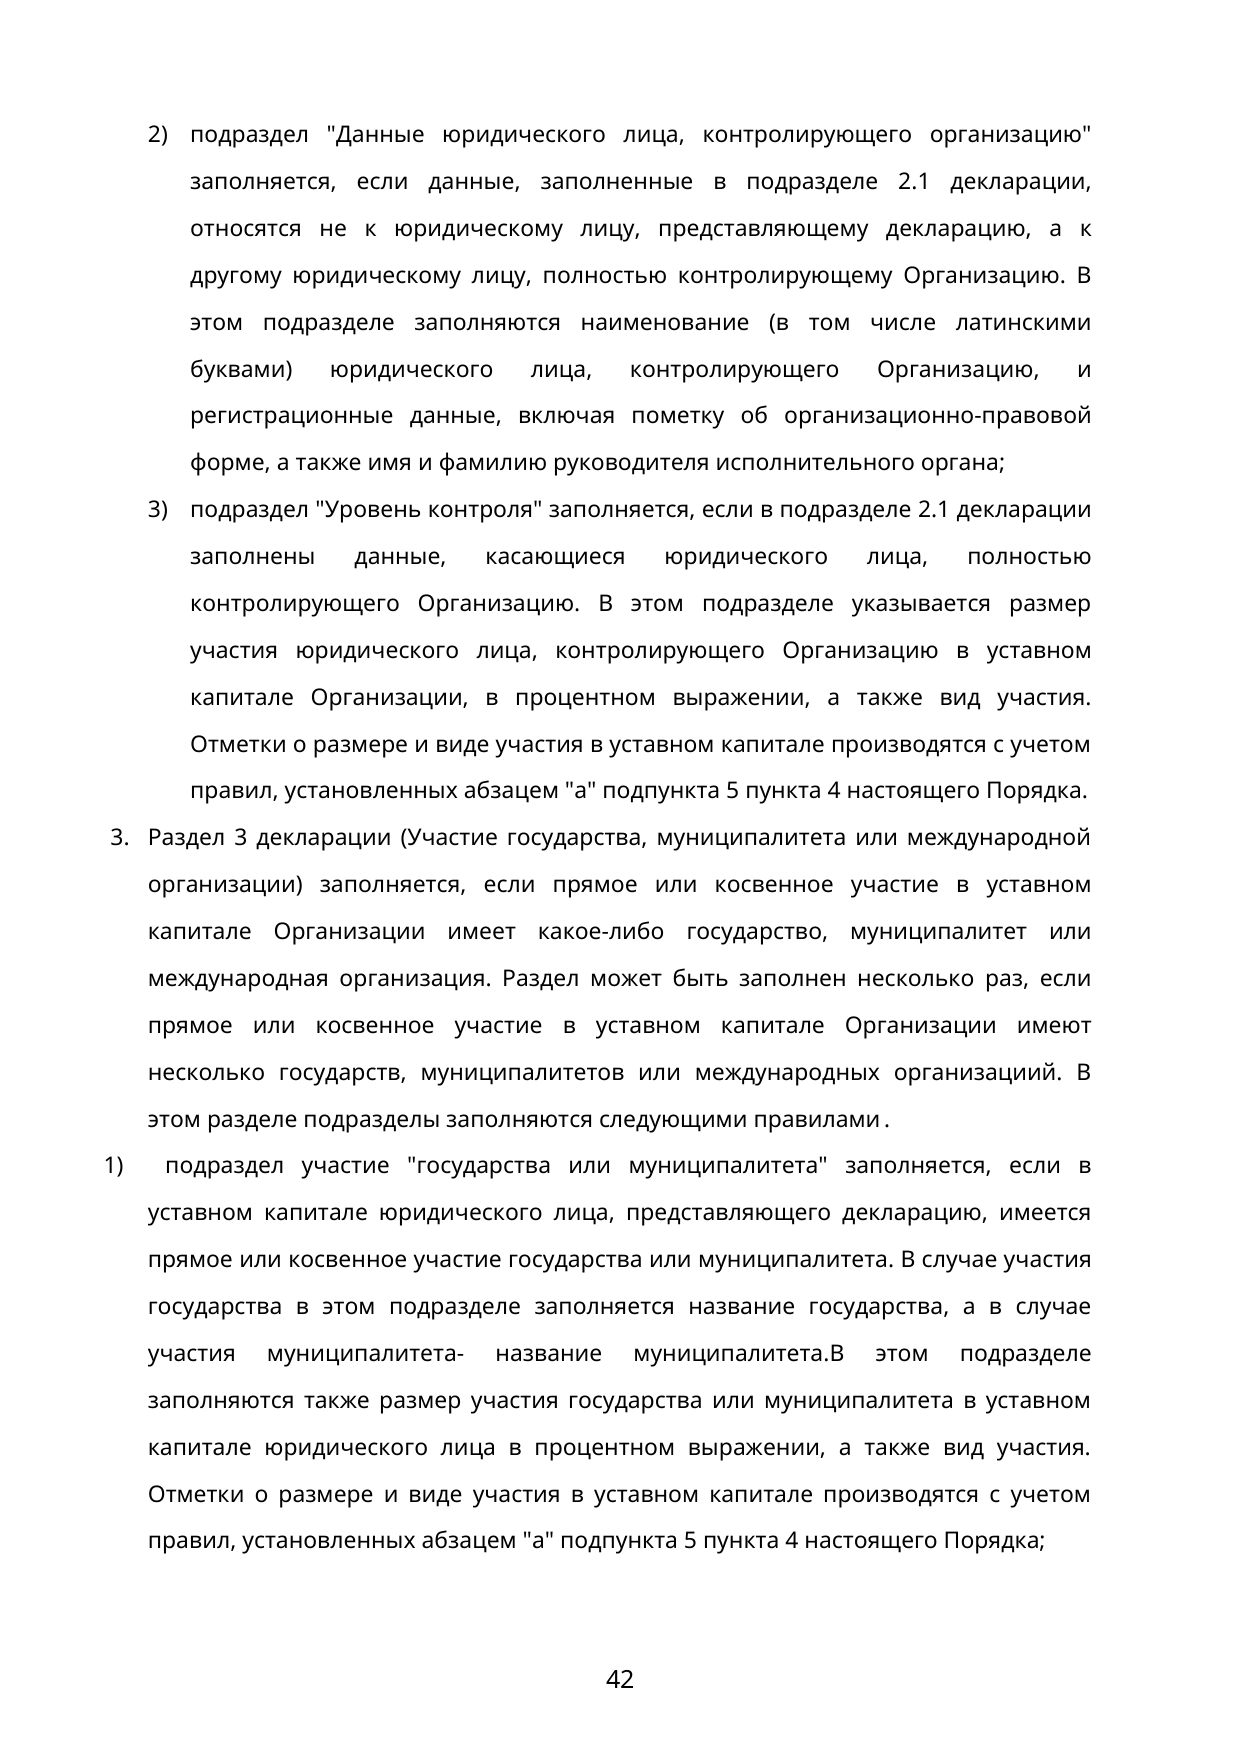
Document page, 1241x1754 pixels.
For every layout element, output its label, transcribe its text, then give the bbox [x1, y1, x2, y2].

list подраздел "Уровень контроля" заполняется, если в подразделе 2.1 декларации заполнены данные, касающиеся юридического лица, полностью контролирующего Организацию. В этом подразделе указывается размер участия юридического лица, контролирующего Организацию в уставном капитале Организации, в процентном выражении, а также вид участия. Отметки о размере и виде участия в уставном капитале производятся с учетом правил, установленных абзацем "а" подпункта 5 пункта 4 настоящего Порядка. [148, 493, 1092, 806]
list подраздел "Данные юридического лица, контролирующего организацию" заполняется, если данные, заполненные в подразделе 2.1 декларации, относятся не к юридическому лицу, представляющему декларацию, а к другому юридическому лицу, полностью контролирующему Организацию. В этом подразделе заполняются наименование (в том числе латинскими буквами) юридического лица, контролирующего Организацию, и регистрационные данные, включая пометку об организационно-правовой форме, а также имя и фамилию руководителя исполнительного органа; [148, 118, 1092, 477]
list подраздел участие "государства или муниципалитета" заполняется, если в уставном капитале юридического лица, представляющего декларацию, имеется прямое или косвенное участие государства или муниципалитета. В случае участия государства в этом подразделе заполняется название государства, а в случае участия муниципалитета- название муниципалитета.В этом подразделе заполняются также размер участия государства или муниципалитета в уставном капитале юридического лица в процентном выражении, а также вид участия. Отметки о размере и виде участия в уставном капитале производятся с учетом правил, установленных абзацем "а" подпункта 5 пункта 4 настоящего Порядка; [103, 1149, 1092, 1556]
list Раздел 3 декларации (Участие государства, муниципалитета или международной организации) заполняется, если прямое или косвенное участие в уставном капитале Организации имеет какое-либо государство, муниципалитет или международная организация. Раздел может быть заполнен несколько раз, если прямое или косвенное участие в уставном капитале Организации имеют несколько государств, муниципалитетов или международных организациий. В этом разделе подразделы заполняются следующими правилами․ [110, 821, 1092, 1134]
